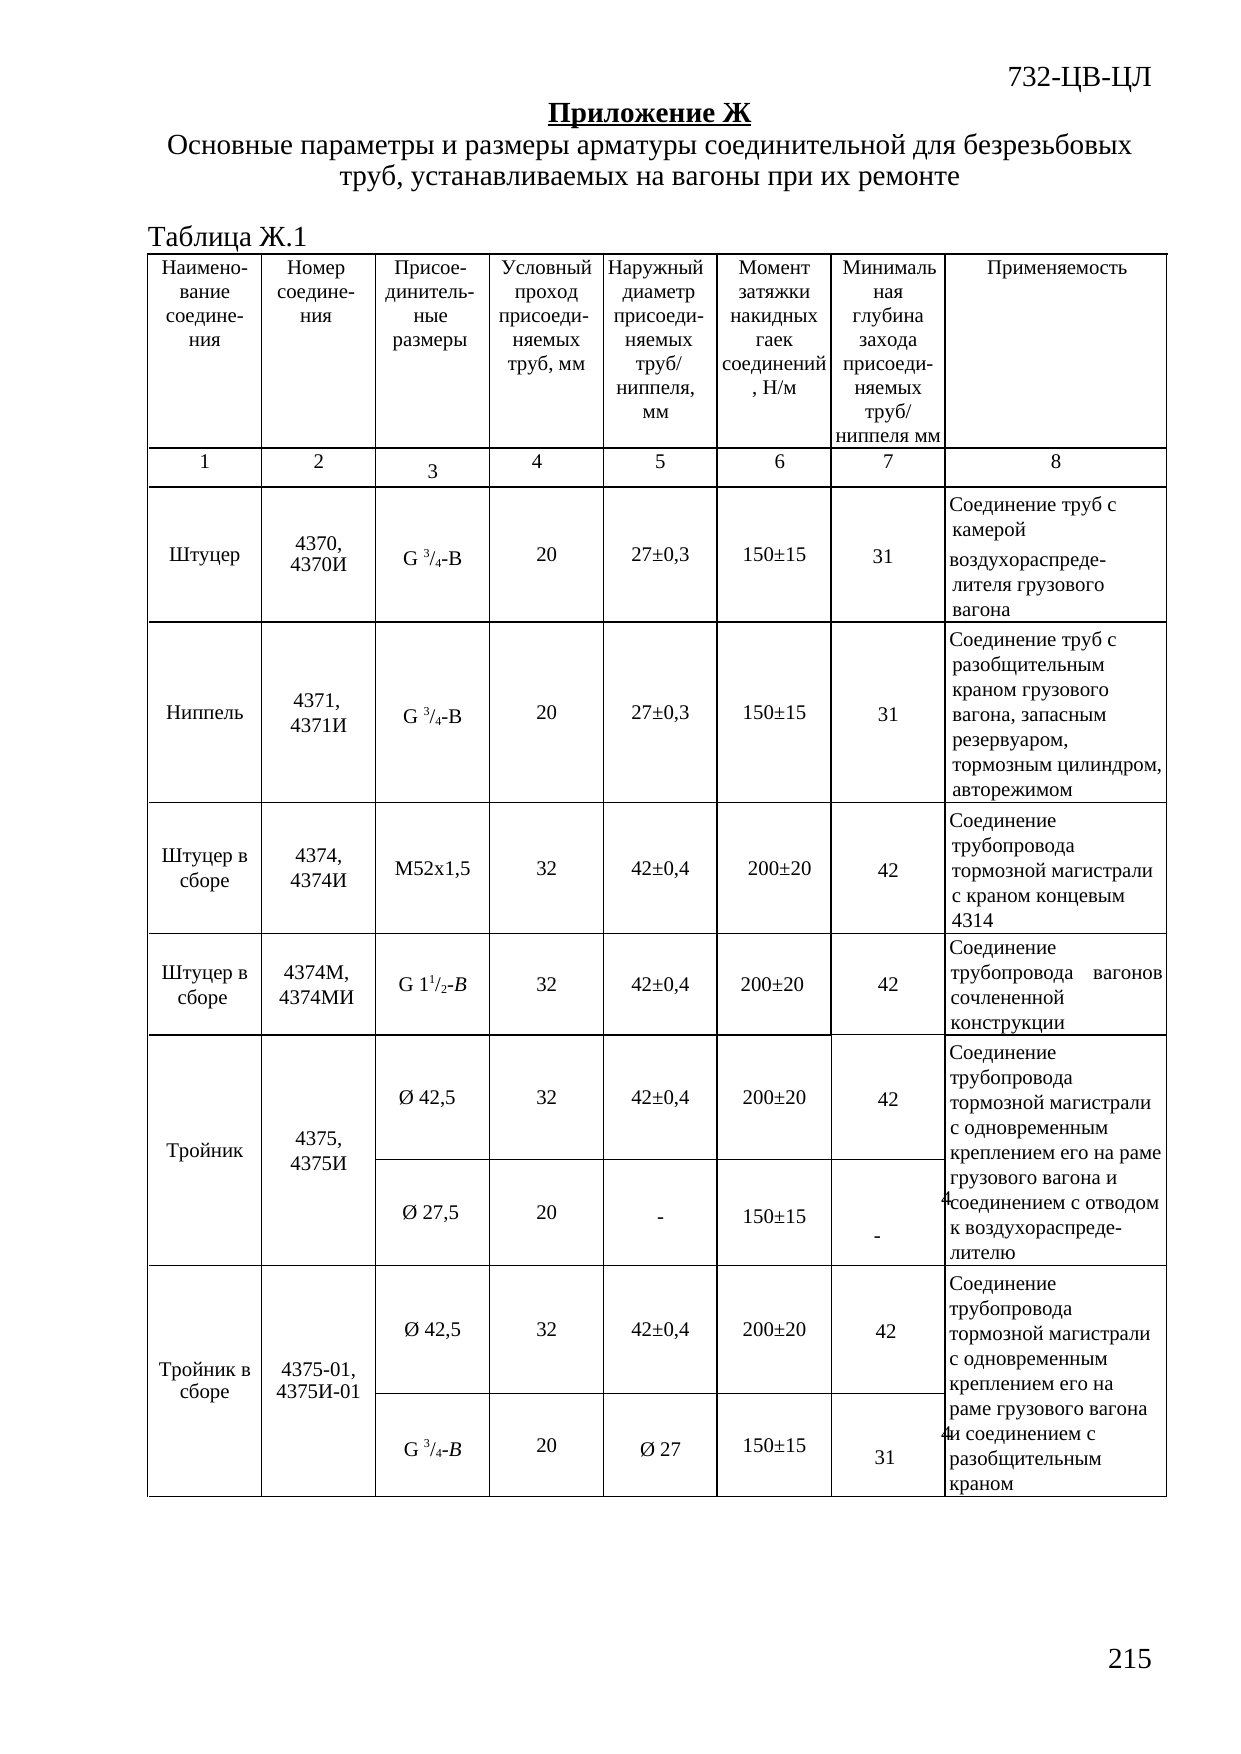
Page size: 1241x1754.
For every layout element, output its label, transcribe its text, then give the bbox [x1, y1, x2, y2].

table_header Применяемость [946, 255, 1166, 447]
table_cell 4- [832, 1160, 944, 1265]
table_cell 431 [832, 1394, 944, 1496]
table_cell 20 [490, 1160, 603, 1265]
table_cell 8 [946, 449, 1166, 486]
table_cell 4371, 4371И [262, 623, 375, 802]
table_cell 27±0,3 [604, 623, 716, 802]
table_cell 20 [490, 488, 603, 621]
table_cell Ø 27,5 [376, 1160, 489, 1265]
table_cell Штуцер в сборе [148, 803, 261, 932]
text Приложение Ж [148, 93, 1152, 130]
table_cell Тройник [148, 1035, 261, 1265]
table_cell G 11/2-В [376, 934, 489, 1034]
text 215 [148, 1641, 1152, 1674]
table_cell Соединение трубопровода тормозной магистрали с одновременным креплением его на раме грузового вагона и соединением с разобщительным краном [946, 1266, 1166, 1496]
table_cell G 3/4-В [376, 488, 489, 621]
table_cell 42 [832, 1035, 944, 1158]
table_cell 200±20 [718, 934, 830, 1034]
table_cell G 3/4-В [376, 623, 489, 802]
text Таблица Ж.1 [148, 222, 1152, 253]
table_cell 20 [490, 623, 603, 802]
table_header Наимено- вание соедине- ния [148, 255, 261, 447]
table_cell 31 [832, 623, 944, 802]
table_cell 7 [832, 449, 944, 486]
table_cell 42±0,4 [604, 1036, 716, 1158]
table_cell 6 [718, 449, 830, 486]
table_cell 3 [376, 449, 489, 486]
table_cell G 3/4-В [376, 1394, 489, 1496]
table_cell Соединение трубопровода тормозной магистрали с одновременным креплением его на раме грузового вагона и соединением с отводом к воздухораспреде- лителю [946, 1036, 1166, 1265]
table_cell Соединение трубопровода тормозной магистрали с краном концевым 4314 [946, 803, 1166, 932]
table_header Момент затяжки накидных гаек соединений, Н/м [718, 255, 830, 447]
table_cell 4370, 4370И [262, 488, 375, 621]
table_cell 4 [490, 449, 603, 486]
table_cell - [604, 1160, 716, 1265]
table_cell 4375-01, 4375И-01 [262, 1266, 375, 1496]
table_cell 5 [604, 449, 716, 486]
table_cell Соединение труб с камерой воздухораспреде-лителя грузового вагона [946, 488, 1166, 621]
table_cell 42 [832, 934, 944, 1034]
table_cell М52х1,5 [376, 803, 489, 932]
table_cell 200±20 [718, 1036, 831, 1158]
table_cell 42±0,4 [604, 1266, 716, 1392]
table_cell Ниппель [148, 622, 261, 802]
table_cell 150±15 [718, 623, 830, 802]
table_cell 31 [832, 488, 944, 621]
table_cell Ø 27 [604, 1394, 716, 1496]
table_cell Штуцер [148, 487, 261, 621]
table_cell Тройник в сборе [148, 1266, 261, 1496]
text 732-ЦВ-ЦЛ [148, 59, 1152, 93]
table_cell 1 [148, 448, 261, 486]
table_header Наружный диаметр присоеди-няемых труб/ ниппеля, мм [604, 255, 716, 447]
table_cell Соединение труб с разобщительным краном грузового вагона, запасным резервуаром, тормозным цилиндром, авторежимом [946, 623, 1166, 802]
table_cell 42±0,4 [604, 934, 716, 1034]
table_header Минимальная глубина захода присоеди-няемых труб/ ниппеля мм [832, 255, 944, 447]
table_cell 150±15 [718, 1160, 831, 1265]
table_cell 32 [490, 1036, 603, 1158]
table_cell 32 [490, 803, 603, 932]
table_cell 150±15 [718, 1394, 831, 1496]
table_cell 4375, 4375И [262, 1036, 375, 1265]
table_cell 4374M, 4374МИ [262, 934, 375, 1034]
table_cell 200±20 [718, 1266, 831, 1392]
table_cell 27±0,3 [604, 488, 716, 621]
table_header Номер соедине- ния [262, 255, 375, 447]
text Основные параметры и размеры арматуры соединительной для безрезьбовых труб, устанавливаемых на вагоны при их ремонте [148, 130, 1152, 192]
table_cell 200±20 [718, 803, 830, 932]
table_cell 4374, 4374И [262, 803, 375, 932]
table_cell Ø 42,5 [376, 1036, 489, 1158]
table_cell Соединение трубопровода вагонов сочлененной конструкции [946, 934, 1166, 1034]
table_cell 20 [490, 1394, 603, 1496]
table_cell 150±15 [718, 488, 830, 621]
table_cell Ø 42,5 [376, 1266, 489, 1392]
table_header Присое- динитель- ные размеры [376, 255, 489, 447]
table_header Условный проход присоеди- няемых труб, мм [490, 255, 603, 447]
table_cell 42 [832, 803, 944, 932]
table_cell 42 [832, 1266, 944, 1392]
table_cell 42±0,4 [604, 803, 716, 932]
table_cell 32 [490, 934, 603, 1034]
table_cell 2 [262, 449, 375, 486]
table_cell 32 [490, 1266, 603, 1392]
table_cell Штуцер в сборе [148, 934, 261, 1034]
